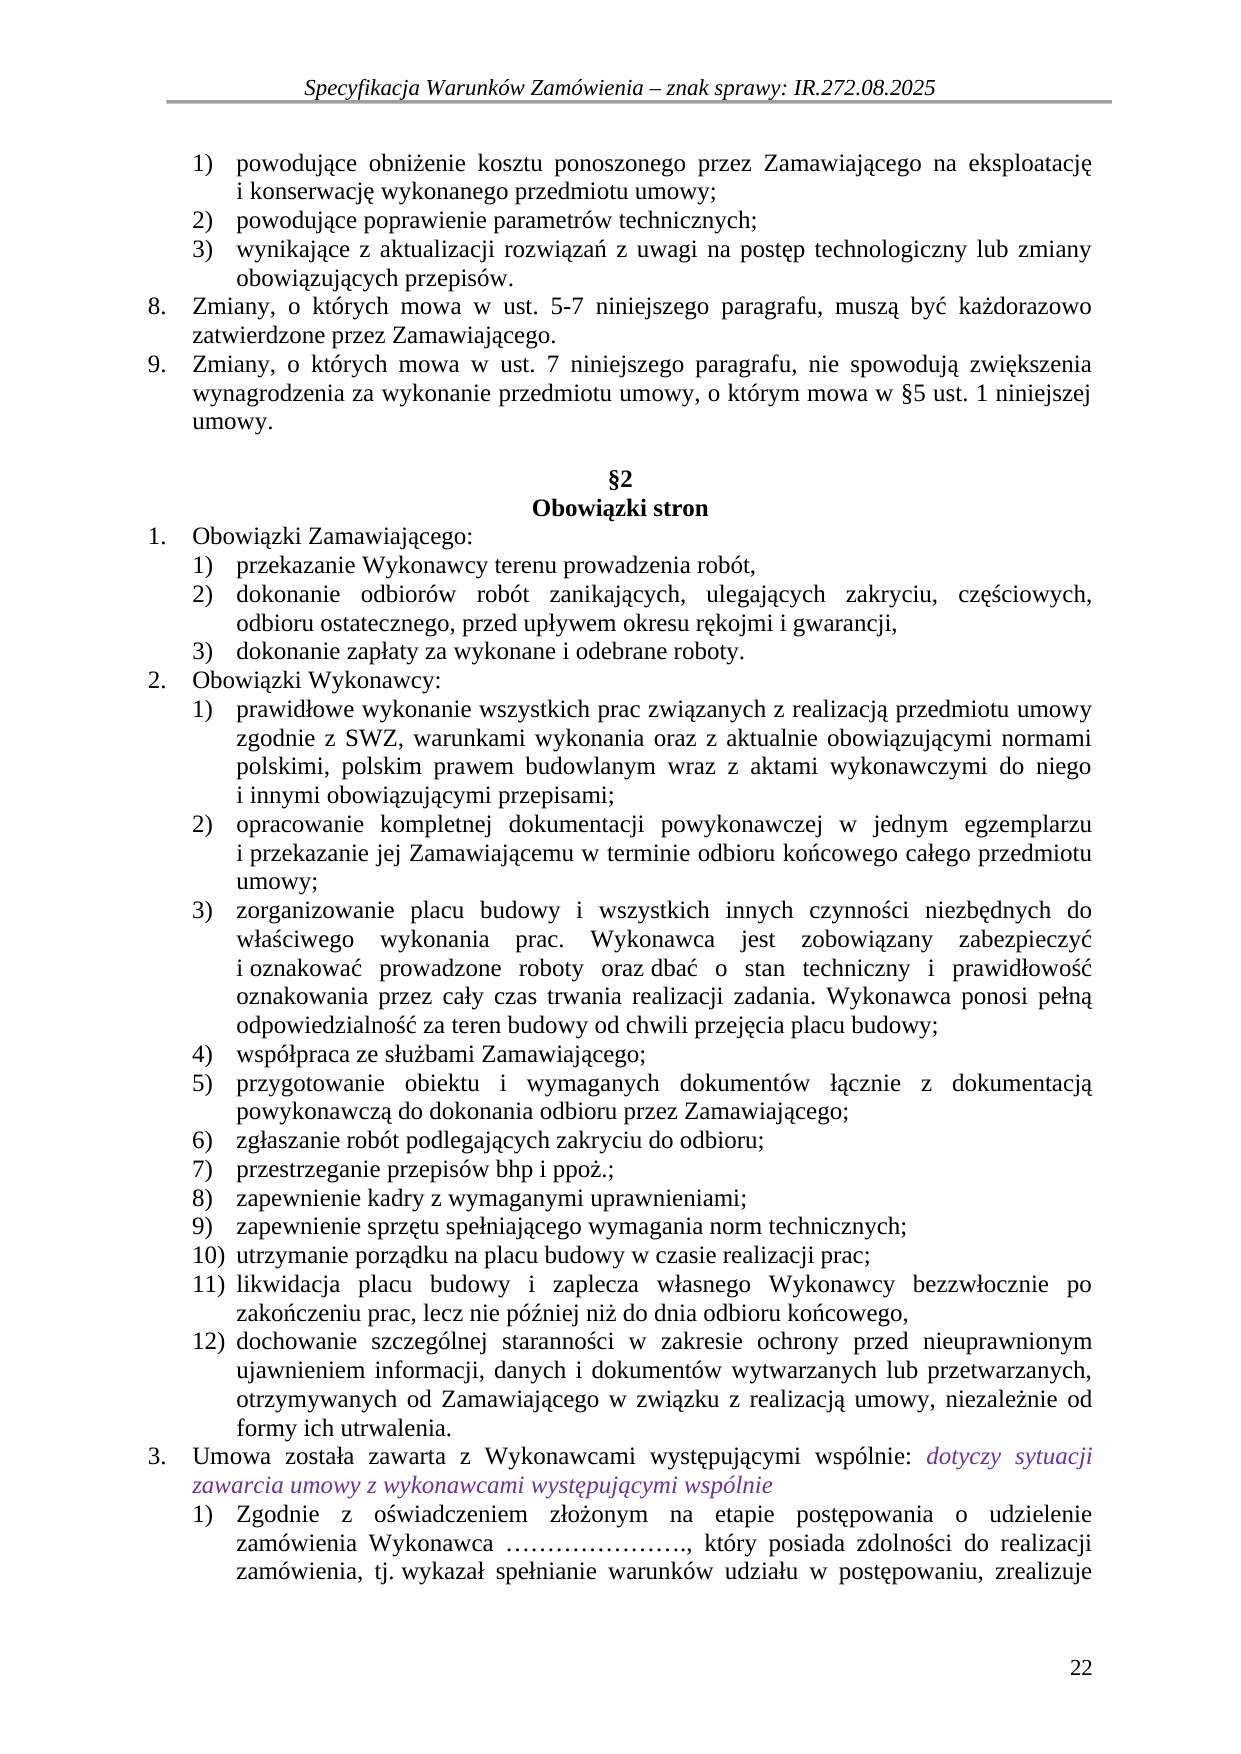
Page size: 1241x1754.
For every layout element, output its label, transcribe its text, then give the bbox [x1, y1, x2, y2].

list Umowa została zawarta z Wykonawcami występującymi wspólnie: dotyczy sytuacji zawarcia umowy z wykonawcami występującymi wspólnie [148, 1441, 1093, 1499]
list Obowiązki Zamawiającego: [148, 521, 1093, 550]
list przekazanie Wykonawcy terenu prowadzenia robót, [192, 550, 1093, 579]
list likwidacja placu budowy i zaplecza własnego Wykonawcy bezzwłocznie po zakończeniu prac, lecz nie później niż do dnia odbioru końcowego, [192, 1269, 1093, 1326]
list prawidłowe wykonanie wszystkich prac związanych z realizacją przedmiotu umowy zgodnie z SWZ, warunkami wykonania oraz z aktualnie obowiązującymi normami polskimi, polskim prawem budowlanym wraz z aktami wykonawczymi do niego i innymi obowiązującymi przepisami; [192, 694, 1093, 809]
list przygotowanie obiektu i wymaganych dokumentów łącznie z dokumentacją powykonawczą do dokonania odbioru przez Zamawiającego; [192, 1068, 1093, 1125]
list Zmiany, o których mowa w ust. 5-7 niniejszego paragrafu, muszą być każdorazowo zatwierdzone przez Zamawiającego. [148, 291, 1093, 349]
list zapewnienie sprzętu spełniającego wymagania norm technicznych; [192, 1211, 1093, 1240]
list dochowanie szczególnej staranności w zakresie ochrony przed nieuprawnionym ujawnieniem informacji, danych i dokumentów wytwarzanych lub przetwarzanych, otrzymywanych od Zamawiającego w związku z realizacją umowy, niezależnie od formy ich utrwalenia. [192, 1326, 1093, 1441]
list Obowiązki Wykonawcy: [148, 665, 1093, 694]
list współpraca ze służbami Zamawiającego; [192, 1039, 1093, 1068]
list dokonanie odbiorów robót zanikających, ulegających zakryciu, częściowych, odbioru ostatecznego, przed upływem okresu rękojmi i gwarancji, [192, 579, 1093, 636]
text Obowiązki stron [148, 493, 1093, 521]
list zapewnienie kadry z wymaganymi uprawnieniami; [192, 1183, 1093, 1211]
list utrzymanie porządku na placu budowy w czasie realizacji prac; [192, 1240, 1093, 1269]
list powodujące poprawienie parametrów technicznych; [192, 205, 1093, 234]
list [192, 1499, 1093, 1585]
list opracowanie kompletnej dokumentacji powykonawczej w jednym egzemplarzu i przekazanie jej Zamawiającemu w terminie odbioru końcowego całego przedmiotu umowy; [192, 809, 1093, 895]
list zgłaszanie robót podlegających zakryciu do odbioru; [192, 1125, 1093, 1154]
list zorganizowanie placu budowy i wszystkich innych czynności niezbędnych do właściwego wykonania prac. Wykonawca jest zobowiązany zabezpieczyć i oznakować prowadzone roboty oraz dbać o stan techniczny i prawidłowość oznakowania przez cały czas trwania realizacji zadania. Wykonawca ponosi pełną odpowiedzialność za teren budowy od chwili przejęcia placu budowy; [192, 895, 1093, 1039]
list powodujące obniżenie kosztu ponoszonego przez Zamawiającego na eksploatację i konserwację wykonanego przedmiotu umowy; [192, 148, 1093, 205]
list przestrzeganie przepisów bhp i ppoż.; [192, 1154, 1093, 1183]
list dokonanie zapłaty za wykonane i odebrane roboty. [192, 636, 1093, 665]
list wynikające z aktualizacji rozwiązań z uwagi na postęp technologiczny lub zmiany obowiązujących przepisów. [192, 234, 1093, 291]
text §2 [148, 464, 1093, 493]
list Zmiany, o których mowa w ust. 7 niniejszego paragrafu, nie spowodują zwiększenia wynagrodzenia za wykonanie przedmiotu umowy, o którym mowa w §5 ust. 1 niniejszej umowy. [148, 349, 1093, 435]
